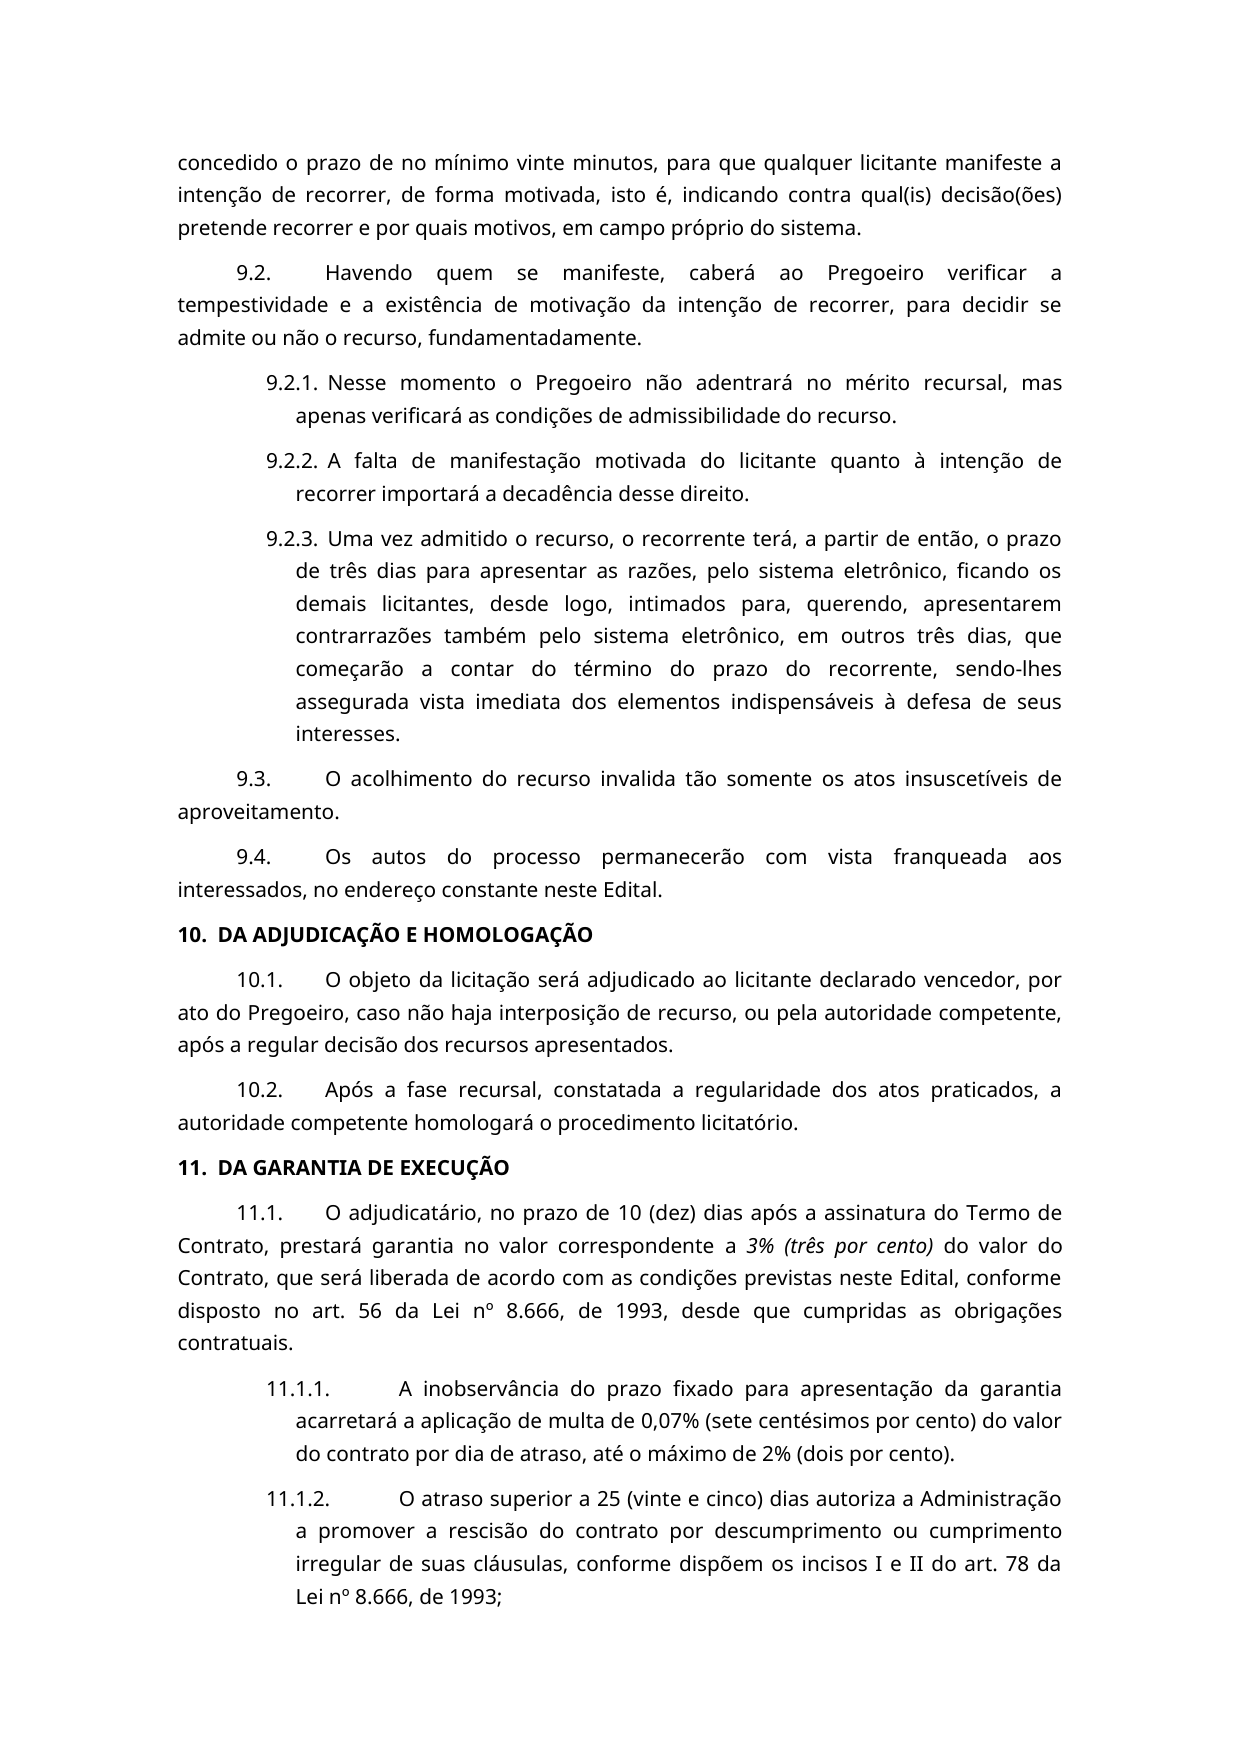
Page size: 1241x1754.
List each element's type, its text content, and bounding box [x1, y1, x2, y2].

list Uma vez admitido o recurso, o recorrente terá, a partir de então, o prazo de três dias para apresentar as razões, pelo sistema eletrônico, ficando os demais licitantes, desde logo, intimados para, querendo, apresentarem contrarrazões também pelo sistema eletrônico, em outros três dias, que começarão a contar do término do prazo do recorrente, sendo-lhes assegurada vista imediata dos elementos indispensáveis à defesa de seus interesses. [266, 524, 1063, 748]
list DA GARANTIA DE EXECUÇÃO [177, 1153, 1064, 1181]
list O adjudicatário, no prazo de 10 (dez) dias após a assinatura do Termo de Contrato, prestará garantia no valor correspondente a 3% (três por cento) do valor do Contrato, que será liberada de acordo com as condições previstas neste Edital, conforme disposto no art. 56 da Lei nº 8.666, de 1993, desde que cumpridas as obrigações contratuais. [177, 1198, 1063, 1357]
list O objeto da licitação será adjudicado ao licitante declarado vencedor, por ato do Pregoeiro, caso não haja interposição de recurso, ou pela autoridade competente, após a regular decisão dos recursos apresentados. [177, 965, 1063, 1059]
list A falta de manifestação motivada do licitante quanto à intenção de recorrer importará a decadência desse direito. [266, 446, 1063, 507]
list Após a fase recursal, constatada a regularidade dos atos praticados, a autoridade competente homologará o procedimento licitatório. [177, 1075, 1063, 1136]
list Nesse momento o Pregoeiro não adentrará no mérito recursal, mas apenas verificará as condições de admissibilidade do recurso. [266, 368, 1063, 429]
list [177, 148, 1063, 241]
list O acolhimento do recurso invalida tão somente os atos insuscetíveis de aproveitamento. [177, 764, 1063, 826]
list DA ADJUDICAÇÃO E HOMOLOGAÇÃO [177, 920, 1065, 948]
list Havendo quem se manifeste, caberá ao Pregoeiro verificar a tempestividade e a existência de motivação da intenção de recorrer, para decidir se admite ou não o recurso, fundamentadamente. [177, 258, 1063, 352]
list A inobservância do prazo fixado para apresentação da garantia acarretará a aplicação de multa de 0,07% (sete centésimos por cento) do valor do contrato por dia de atraso, até o máximo de 2% (dois por cento). [266, 1374, 1063, 1467]
list Os autos do processo permanecerão com vista franqueada aos interessados, no endereço constante neste Edital. [177, 842, 1063, 903]
list O atraso superior a 25 (vinte e cinco) dias autoriza a Administração a promover a rescisão do contrato por descumprimento ou cumprimento irregular de suas cláusulas, conforme dispõem os incisos I e II do art. 78 da Lei nº 8.666, de 1993; [266, 1484, 1063, 1610]
